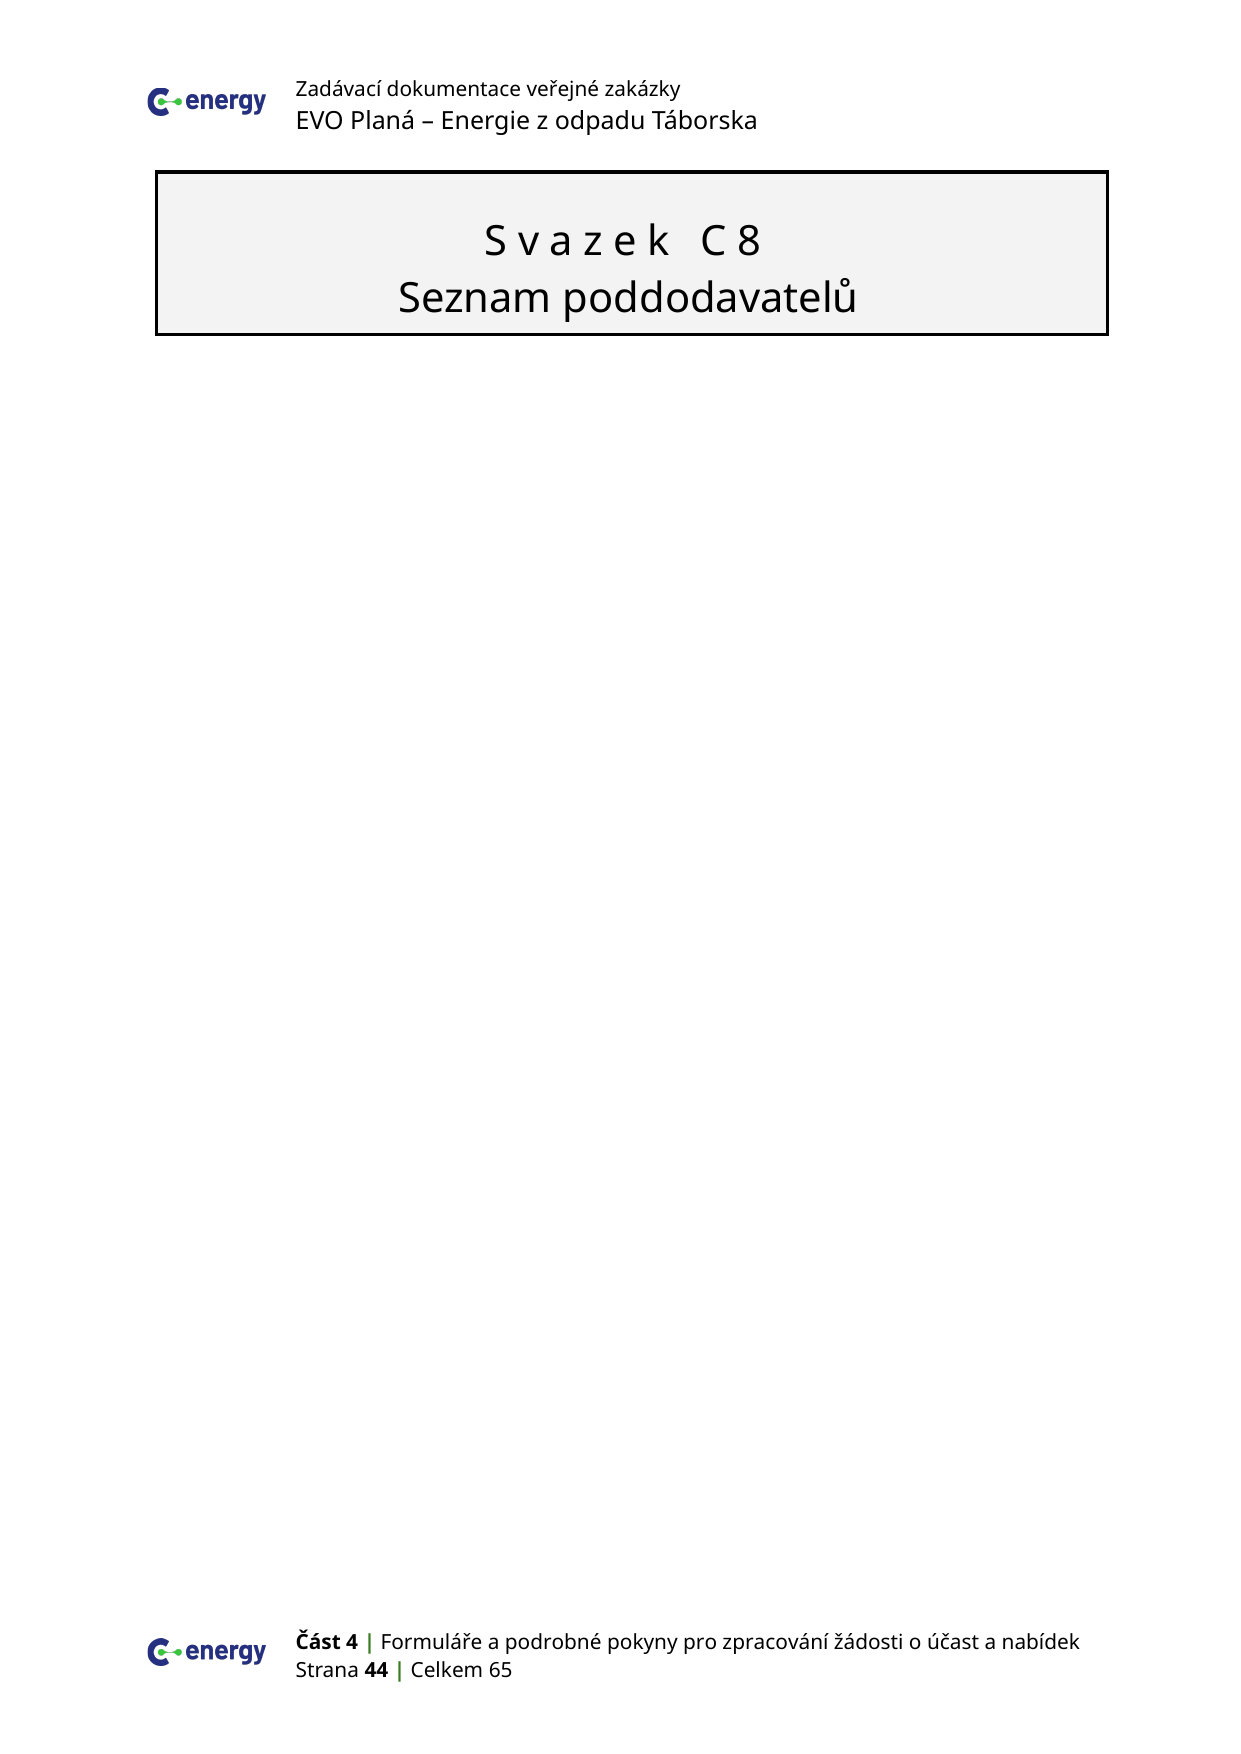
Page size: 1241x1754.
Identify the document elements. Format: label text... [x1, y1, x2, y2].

picture [147, 88, 266, 116]
table_header Svazek C8 Seznam poddodavatelů [158, 174, 1106, 333]
picture [147, 1638, 266, 1666]
